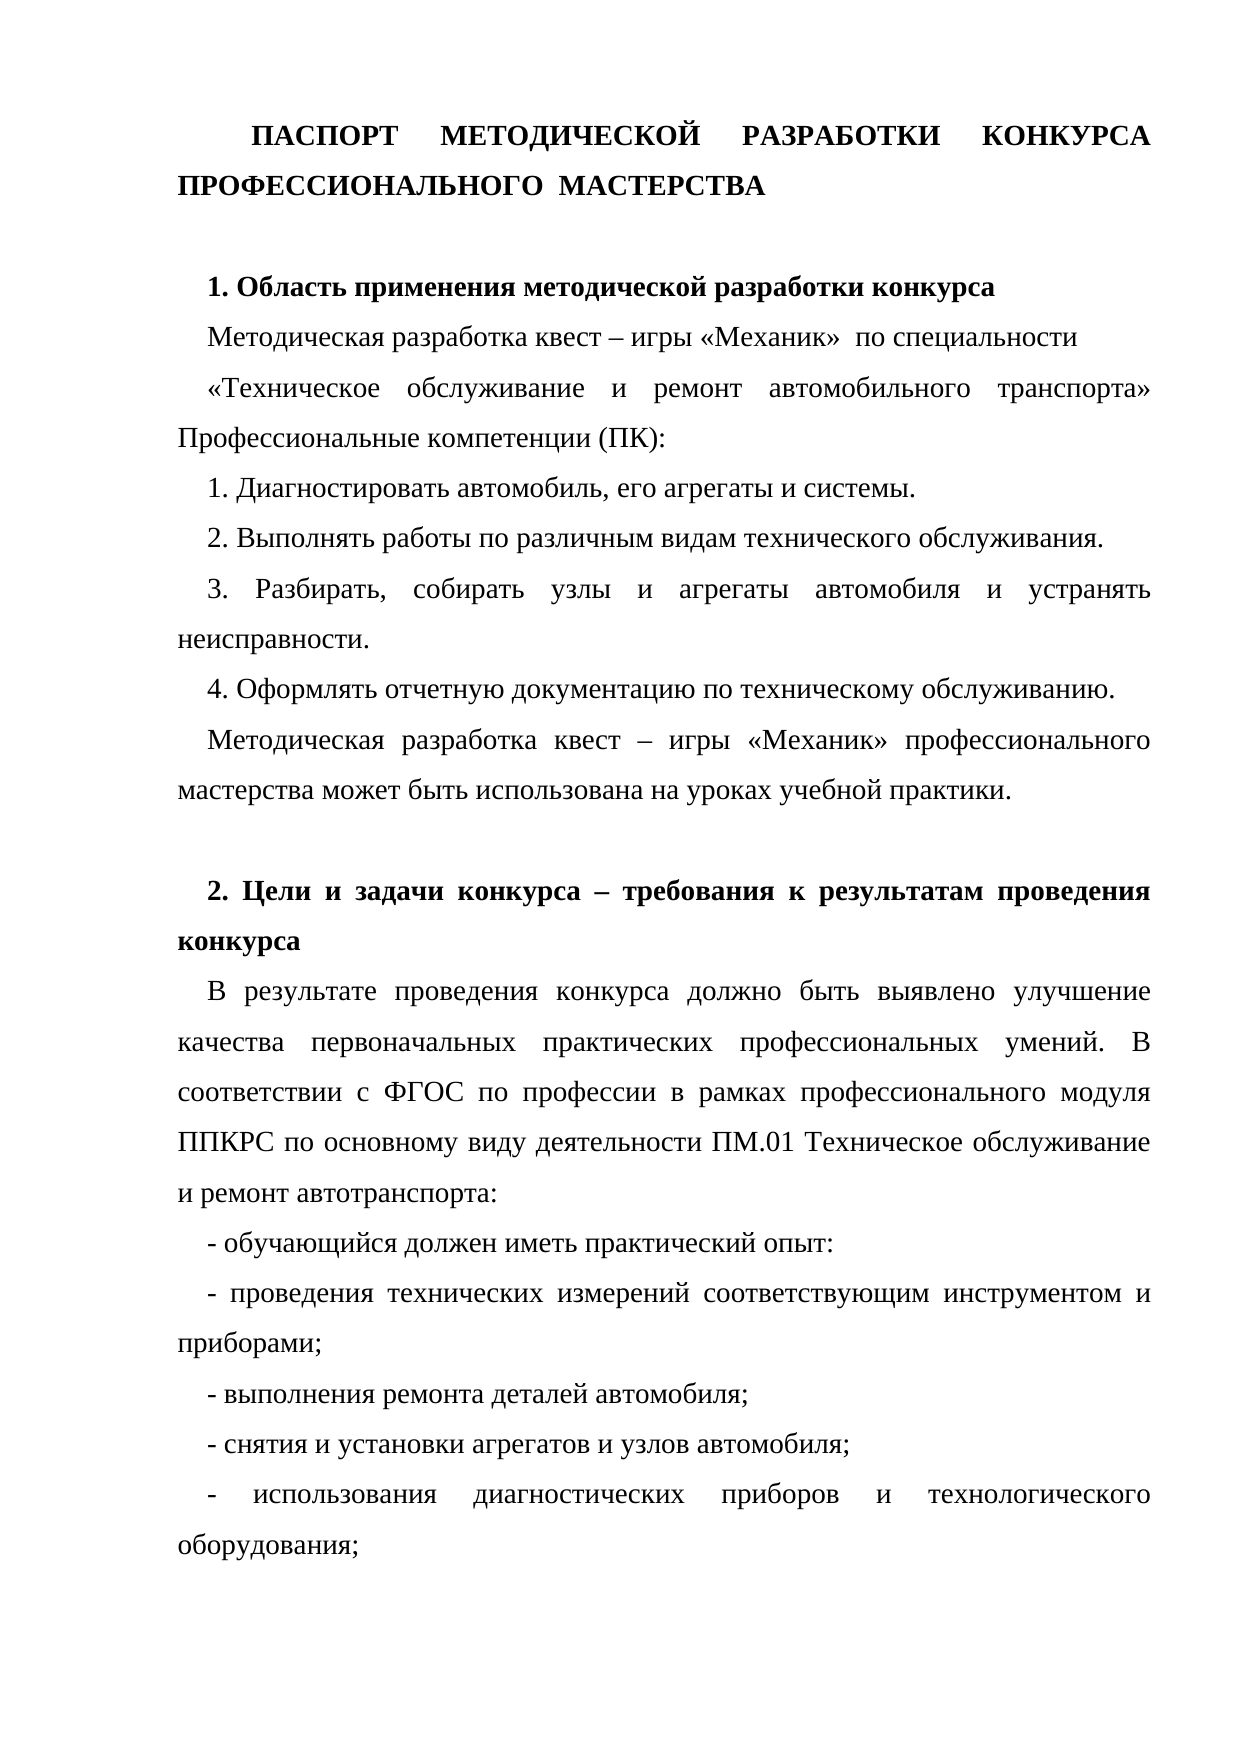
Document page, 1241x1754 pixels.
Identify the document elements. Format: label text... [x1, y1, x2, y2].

text - обучающийся должен иметь практический опыт: [177, 1225, 1152, 1258]
text 4. Оформлять отчетную документацию по техническому обслуживанию. [177, 672, 1152, 705]
text Методическая разработка квест – игры «Механик» по специальности [177, 319, 1152, 353]
text ПАСПОРТ МЕТОДИЧЕСКОЙ РАЗРАБОТКИ КОНКУРСА ПРОФЕССИОНАЛЬНОГО МАСТЕРСТВА [177, 118, 1152, 202]
text В результате проведения конкурса должно быть выявлено улучшение качества первоначальных практических профессиональных умений. В соответствии с ФГОС по профессии в рамках профессионального модуля ППКРС по основному виду деятельности ПМ.01 Техническое обслуживание и ремонт автотранспорта: [177, 973, 1152, 1208]
text 1. Диагностировать автомобиль, его агрегаты и системы. [177, 470, 1152, 504]
text 1. Область применения методической разработки конкурса [177, 269, 1152, 303]
text 2. Выполнять работы по различным видам технического обслуживания. [177, 521, 1152, 554]
text - выполнения ремонта деталей автомобиля; [177, 1376, 1152, 1409]
text - снятия и установки агрегатов и узлов автомобиля; [177, 1426, 1152, 1460]
text 2. Цели и задачи конкурса – требования к результатам проведения конкурса [177, 873, 1152, 957]
text 3. Разбирать, собирать узлы и агрегаты автомобиля и устранять неисправности. [177, 571, 1152, 655]
text «Техническое обслуживание и ремонт автомобильного транспорта» Профессиональные компетенции (ПК): [177, 370, 1152, 453]
text - использования диагностических приборов и технологического оборудования; [177, 1477, 1152, 1560]
text - проведения технических измерений соответствующим инструментом и приборами; [177, 1275, 1152, 1359]
text Методическая разработка квест – игры «Механик» профессионального мастерства может быть использована на уроках учебной практики. [177, 722, 1152, 806]
